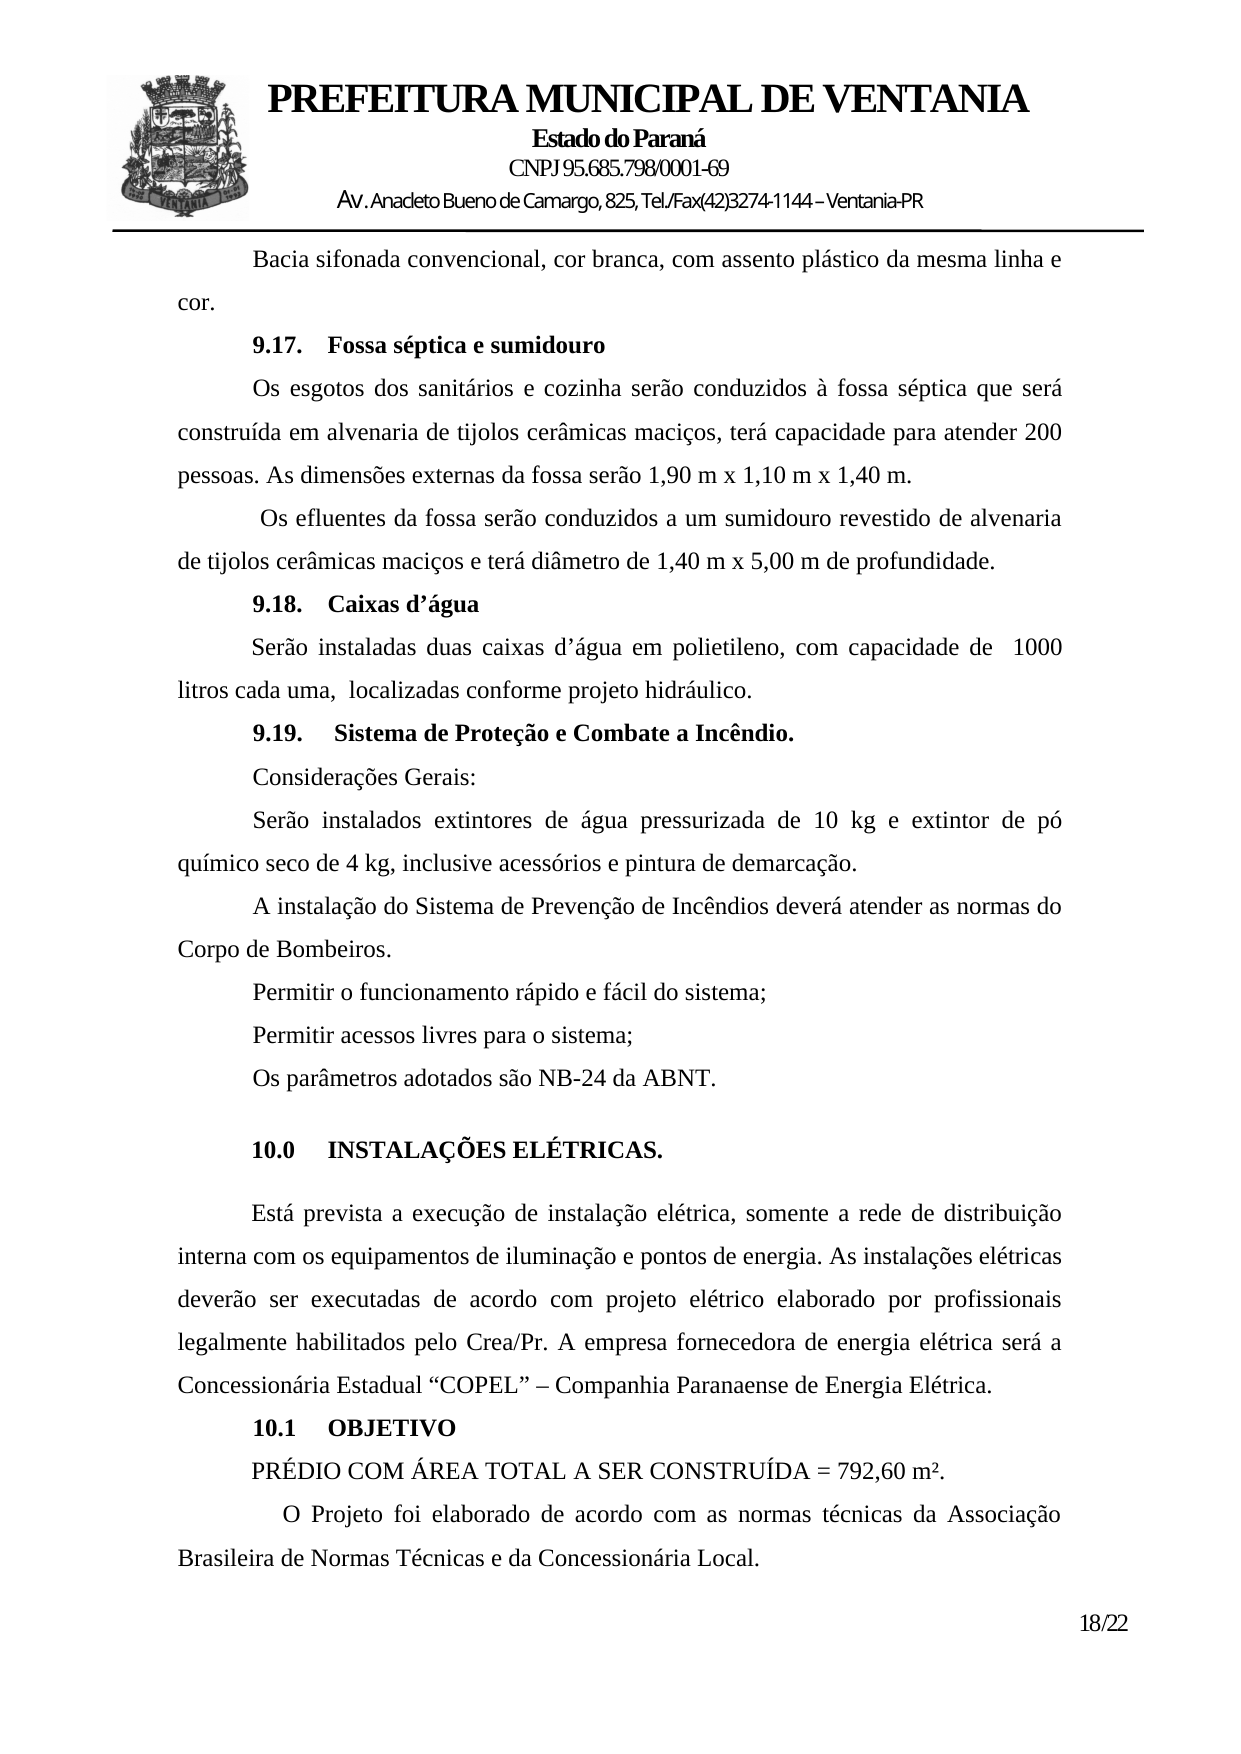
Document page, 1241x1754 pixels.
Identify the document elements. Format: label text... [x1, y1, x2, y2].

text A instalação do Sistema de Prevenção de Incêndios deverá atender as normas do Corpo de Bombeiros. [177, 891, 1063, 963]
text Os esgotos dos sanitários e cozinha serão conduzidos à fossa séptica que será construída em alvenaria de tijolos cerâmicas maciços, terá capacidade para atender 200 pessoas. As dimensões externas da fossa serão 1,90 m x 1,10 m x 1,40 m. [177, 373, 1063, 488]
text 9.17. Fossa séptica e sumidouro [177, 330, 1063, 359]
text Permitir o funcionamento rápido e fácil do sistema; [252, 977, 1063, 1006]
text Permitir acessos livres para o sistema; [252, 1020, 1063, 1049]
subtitle 9.19. Sistema de Proteção e Combate a Incêndio. [253, 718, 1063, 747]
text Considerações Gerais: [252, 762, 1063, 790]
text O Projeto foi elaborado de acordo com as normas técnicas da Associação Brasileira de Normas Técnicas e da Concessionária Local. [177, 1499, 1063, 1571]
text Está prevista a execução de instalação elétrica, somente a rede de distribuição interna com os equipamentos de iluminação e pontos de energia. As instalações elétricas deverão ser executadas de acordo com projeto elétrico elaborado por profissionais legalmente habilitados pelo Crea/Pr. A empresa fornecedora de energia elétrica será a Concessionária Estadual “COPEL” – Companhia Paranaense de Energia Elétrica. [177, 1198, 1063, 1399]
text Serão instaladas duas caixas d’água em polietileno, com capacidade de 1000 litros cada uma, localizadas conforme projeto hidráulico. [177, 632, 1063, 704]
subtitle 9.18. Caixas d’água [251, 589, 1063, 618]
text Os parâmetros adotados são NB-24 da ABNT. [252, 1063, 1063, 1092]
text Bacia sifonada convencional, cor branca, com assento plástico da mesma linha e cor. [177, 244, 1063, 316]
text Os efluentes da fossa serão conduzidos a um sumidouro revestido de alvenaria de tijolos cerâmicas maciços e terá diâmetro de 1,40 m x 5,00 m de profundidade. [177, 503, 1063, 575]
text PRÉDIO COM ÁREA TOTAL A SER CONSTRUÍDA = 792,60 m². [177, 1456, 1063, 1485]
text 10.0 INSTALAÇÕES ELÉTRICAS. [251, 1135, 1063, 1164]
text Serão instalados extintores de água pressurizada de e extintor de pó químico seco de , inclusive acessórios e pintura de demarcação. [177, 805, 1063, 877]
text 10.1 OBJETIVO [177, 1413, 1063, 1442]
